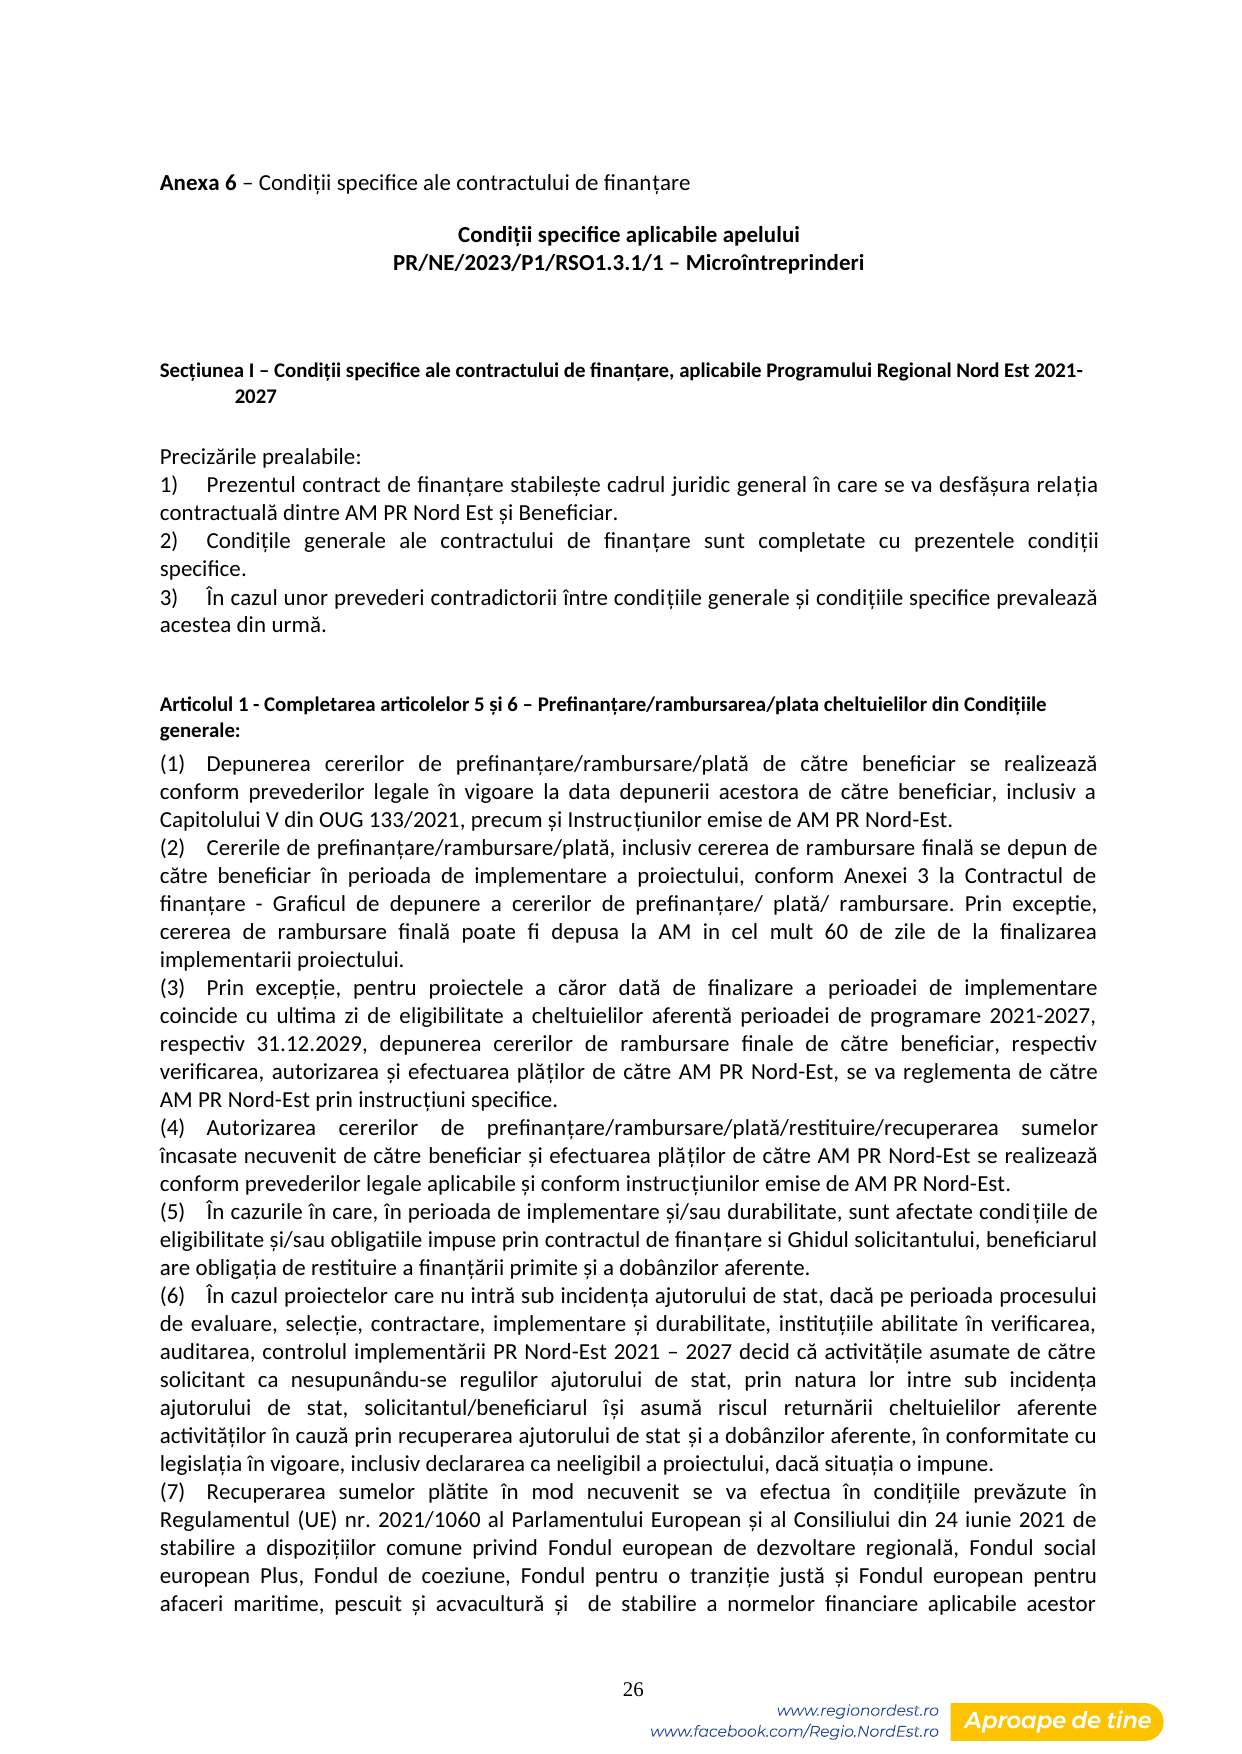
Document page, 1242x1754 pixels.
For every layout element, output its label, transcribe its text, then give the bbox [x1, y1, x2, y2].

text (6) În cazul proiectelor care nu intră sub incidența ajutorului de stat, dacă pe perioada procesului de evaluare, selecţie, contractare, implementare și durabilitate, instituţiile abilitate în verificarea, auditarea, controlul implementării PR Nord-Est 2021 – 2027 decid că activităţile asumate de către solicitant ca nesupunându-se regulilor ajutorului de stat, prin natura lor intre sub incidenţa ajutorului de stat, solicitantul/beneficiarul îşi asumă riscul returnării cheltuielilor aferente activităţilor în cauză prin recuperarea ajutorului de stat şi a dobânzilor aferente, în conformitate cu legislaţia în vigoare, inclusiv declararea ca neeligibil a proiectului, dacă situaţia o impune. [159, 1281, 1099, 1477]
text (4) Autorizarea cererilor de prefinanțare/rambursare/plată/restituire/recuperarea sumelor încasate necuvenit de către beneficiar și efectuarea plăților de către AM PR Nord-Est se realizează conform prevederilor legale aplicabile și conform instrucțiunilor emise de AM PR Nord-Est. [159, 1113, 1099, 1197]
text Anexa 6 – Condiții specifice ale contractului de finanțare [159, 168, 1099, 196]
text 1) Prezentul contract de finanțare stabilește cadrul juridic general în care se va desfășura relația contractuală dintre AM PR Nord Est și Beneficiar. [159, 471, 1099, 527]
text PR/NE/2023/P1/RSO1.3.1/1 – Microîntreprinderi [159, 248, 1099, 276]
text (2) Cererile de prefinanțare/rambursare/plată, inclusiv cererea de rambursare finală se depun de către beneficiar în perioada de implementare a proiectului, conform Anexei 3 la Contractul de finanțare - Graficul de depunere a cererilor de prefinanțare/ plată/ rambursare. Prin exceptie, cererea de rambursare finală poate fi depusa la AM in cel mult 60 de zile de la finalizarea implementarii proiectului. [159, 833, 1099, 973]
text 3) În cazul unor prevederi contradictorii între condițiile generale și condițiile specifice prevalează acestea din urmă. [159, 583, 1099, 639]
subtitle Articolul 1 - Completarea articolelor 5 și 6 – Prefinanțare/rambursarea/plata cheltuielilor din Condițiile generale: [159, 692, 1106, 742]
text (3) Prin excepție, pentru proiectele a căror dată de finalizare a perioadei de implementare coincide cu ultima zi de eligibilitate a cheltuielilor aferentă perioadei de programare 2021-2027, respectiv 31.12.2029, depunerea cererilor de rambursare finale de către beneficiar, respectiv verificarea, autorizarea și efectuarea plăților de către AM PR Nord-Est, se va reglementa de către AM PR Nord-Est prin instrucțiuni specifice. [159, 973, 1099, 1113]
subtitle Secțiunea I – Condiții specifice ale contractului de finanțare, aplicabile Programului Regional Nord Est 2021-2027 [159, 357, 1106, 408]
text 2) Condițile generale ale contractului de finanțare sunt completate cu prezentele condiții specifice. [159, 527, 1099, 583]
text (5) În cazurile în care, în perioada de implementare și/sau durabilitate, sunt afectate condițiile de eligibilitate și/sau obligatiile impuse prin contractul de finanțare si Ghidul solicitantului, beneficiarul are obligația de restituire a finanțării primite și a dobânzilor aferente. [159, 1197, 1099, 1281]
text Precizările prealabile: [159, 442, 1099, 471]
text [159, 1477, 1099, 1617]
text Condiții specifice aplicabile apelului [159, 220, 1099, 248]
text (1) Depunerea cererilor de prefinanțare/rambursare/plată de către beneficiar se realizează conform prevederilor legale în vigoare la data depunerii acestora de către beneficiar, inclusiv a Capitolului V din OUG 133/2021, precum și Instrucțiunilor emise de AM PR Nord-Est. [159, 749, 1099, 833]
